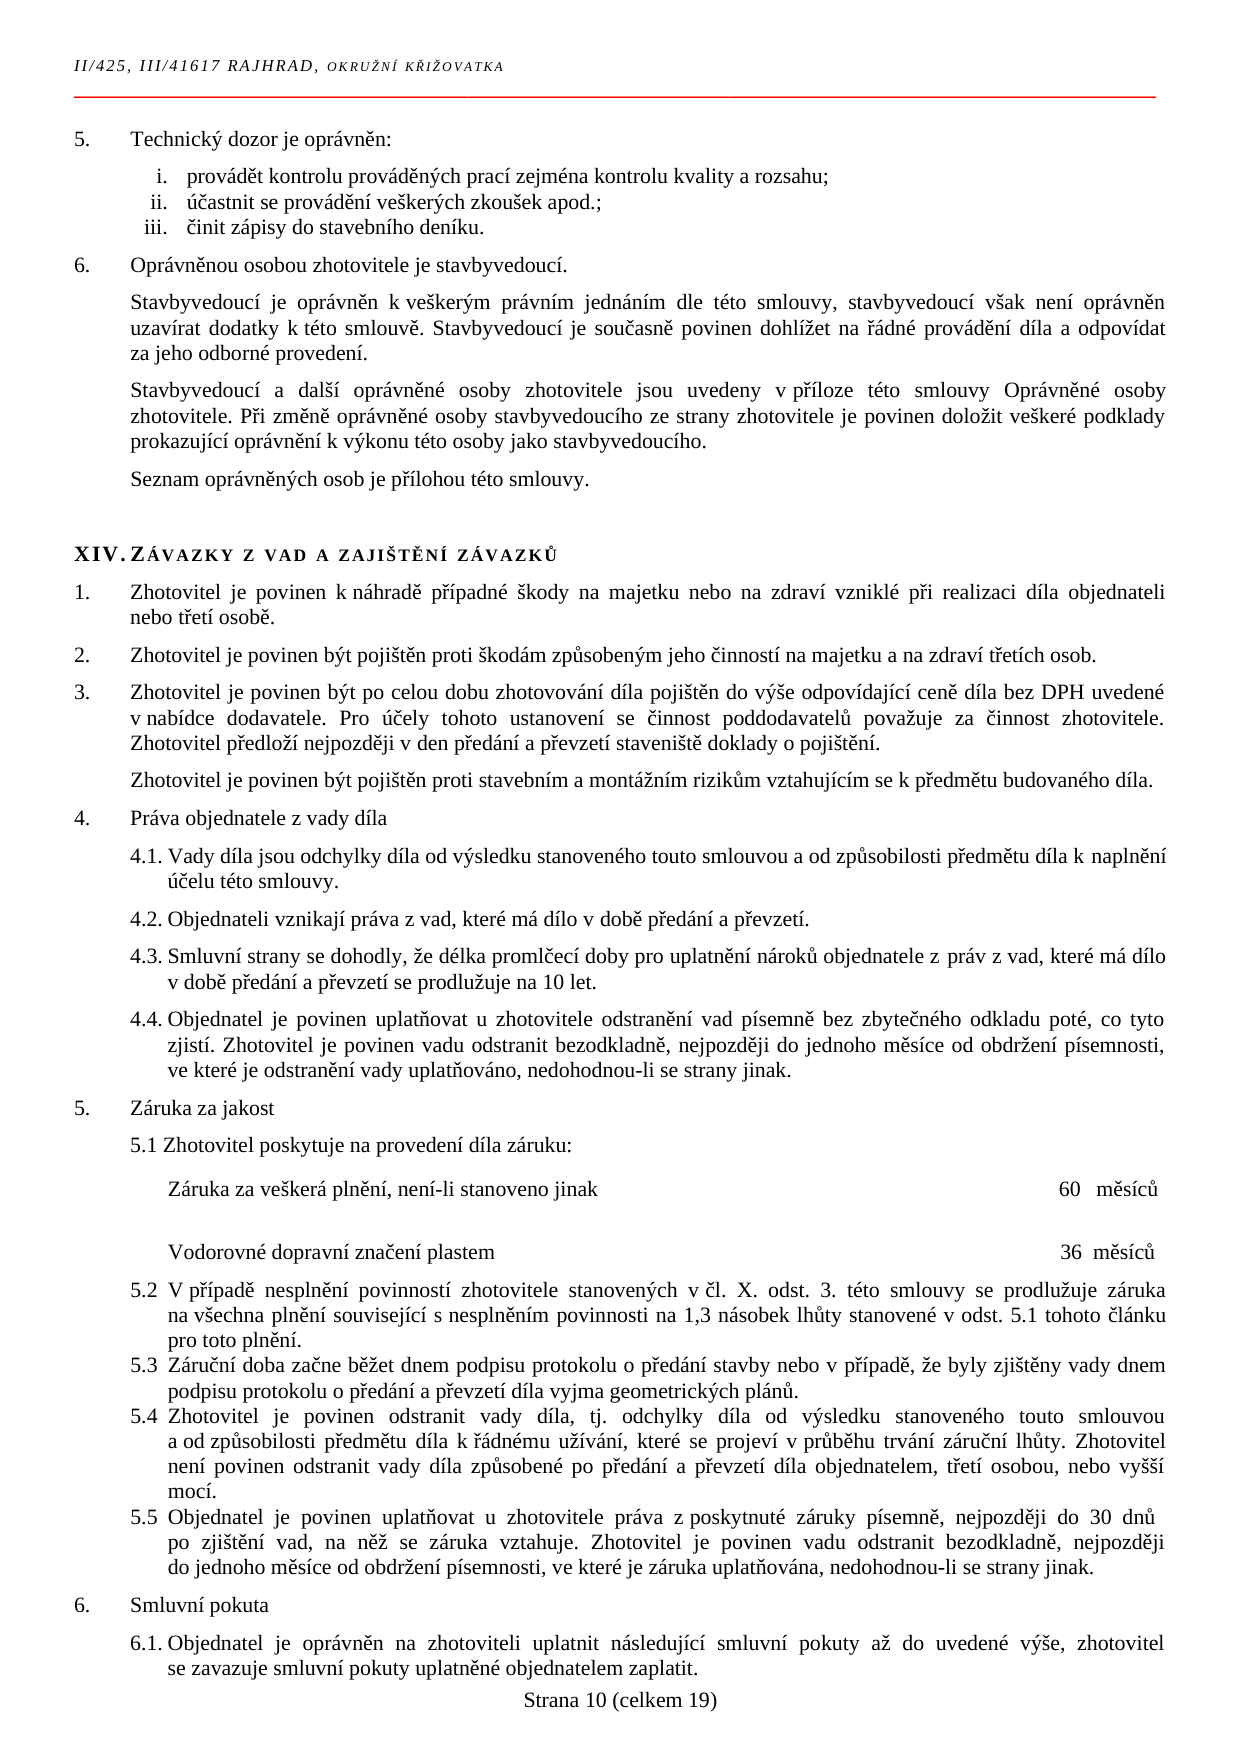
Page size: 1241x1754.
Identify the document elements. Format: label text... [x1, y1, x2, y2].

list Oprávněnou osobou zhotovitele je stavbyvedoucí. [74, 252, 1167, 277]
list Záruka za jakost [74, 1094, 1167, 1120]
list Záruční doba začne běžet dnem podpisu protokolu o předání stavby nebo v případě, že byly zjištěny vady dnem podpisu protokolu o předání a převzetí díla vyjma geometrických plánů. [130, 1352, 1167, 1403]
list Objednatel je povinen uplatňovat u zhotovitele práva z poskytnuté záruky písemně, nejpozději do 30 dnů po zjištění vad, na něž se záruka vztahuje. Zhotovitel je povinen vadu odstranit bezodkladně, nejpozději do jednoho měsíce od obdržení písemnosti, ve které je záruka uplatňována, nedohodnou-li se strany jinak. [130, 1504, 1167, 1579]
list Objednatel je povinen uplatňovat u zhotovitele odstranění vad písemně bez zbytečného odkladu poté, co tyto zjistí. Zhotovitel je povinen vadu odstranit bezodkladně, nejpozději do jednoho měsíce od obdržení písemnosti, ve které je odstranění vady uplatňováno, nedohodnou-li se strany jinak. [130, 1006, 1167, 1082]
list Zhotovitel je povinen být po celou dobu zhotovování díla pojištěn do výše odpovídající ceně díla bez DPH uvedené v nabídce dodavatele. Pro účely tohoto ustanovení se činnost poddodavatelů považuje za činnost zhotovitele. Zhotovitel předloží nejpozději v den předání a převzetí staveniště doklady o pojištění. [74, 679, 1167, 755]
list Smluvní strany se dohodly, že délka promlčecí doby pro uplatnění nároků objednatele z práv z vad, které má dílo v době předání a převzetí se prodlužuje na 10 let. [130, 943, 1167, 994]
text Zhotovitel je povinen být pojištěn proti stavebním a montážním rizikům vztahujícím se k předmětu budovaného díla. [130, 767, 1167, 793]
table_header Záruka za veškerá plnění, není-li stanoveno jinak Vodorovné dopravní značení plastem [111, 1170, 1027, 1264]
list Zhotovitel je povinen k náhradě případné škody na majetku nebo na zdraví vzniklé při realizaci díla objednateli nebo třetí osobě. [74, 579, 1167, 629]
text Stavbyvedoucí a další oprávněné osoby zhotovitele jsou uvedeny v příloze této smlouvy Oprávněné osoby zhotovitele. Při změně oprávněné osoby stavbyvedoucího ze strany zhotovitele je povinen doložit veškeré podklady prokazující oprávnění k výkonu této osoby jako stavbyvedoucího. [130, 377, 1167, 453]
text Seznam oprávněných osob je přílohou této smlouvy. [130, 466, 1167, 491]
list provádět kontrolu prováděných prací zejména kontrolu kvality a rozsahu; [168, 163, 1167, 189]
text Stavbyvedoucí je oprávněn k veškerým právním jednáním dle této smlouvy, stavbyvedoucí však není oprávněn uzavírat dodatky k této smlouvě. Stavbyvedoucí je současně povinen dohlížet na řádné provádění díla a odpovídat za jeho odborné provedení. [130, 289, 1167, 365]
list Objednatel je oprávněn na zhotoviteli uplatnit následující smluvní pokuty až do uvedené výše, zhotovitel se zavazuje smluvní pokuty uplatněné objednatelem zaplatit. [130, 1629, 1167, 1680]
list V případě nesplnění povinností zhotovitele stanovených v čl. X. odst. 3. této smlouvy se prodlužuje záruka na všechna plnění související s nesplněním povinnosti na 1,3 násobek lhůty stanovené v odst. 5.1 tohoto článku pro toto plnění. [130, 1277, 1167, 1352]
list Objednateli vznikají práva z vad, které má dílo v době předání a převzetí. [130, 906, 1167, 931]
list Vady díla jsou odchylky díla od výsledku stanoveného touto smlouvou a od způsobilosti předmětu díla k naplnění účelu této smlouvy. [130, 843, 1167, 893]
list Smluvní pokuta [74, 1592, 1167, 1617]
list Zhotovitel je povinen odstranit vady díla, tj. odchylky díla od výsledku stanoveného touto smlouvou a od způsobilosti předmětu díla k řádnému užívání, které se projeví v průběhu trvání záruční lhůty. Zhotovitel není povinen odstranit vady díla způsobené po předání a převzetí díla objednatelem, třetí osobou, nebo vyšší mocí. [130, 1403, 1167, 1504]
list Práva objednatele z vady díla [74, 805, 1167, 830]
list účastnit se provádění veškerých zkoušek apod.; [168, 189, 1167, 214]
table_header měsíců 36 měsíců [1027, 1170, 1169, 1264]
list Technický dozor je oprávněn: [74, 126, 1167, 151]
text 5.1 Zhotovitel poskytuje na provedení díla záruku: [74, 1132, 1167, 1157]
list činit zápisy do stavebního deníku. [168, 214, 1167, 239]
list Závazky z vad a zajištění závazků [74, 541, 1167, 566]
list Zhotovitel je povinen být pojištěn proti škodám způsobeným jeho činností na majetku a na zdraví třetích osob. [74, 642, 1167, 667]
